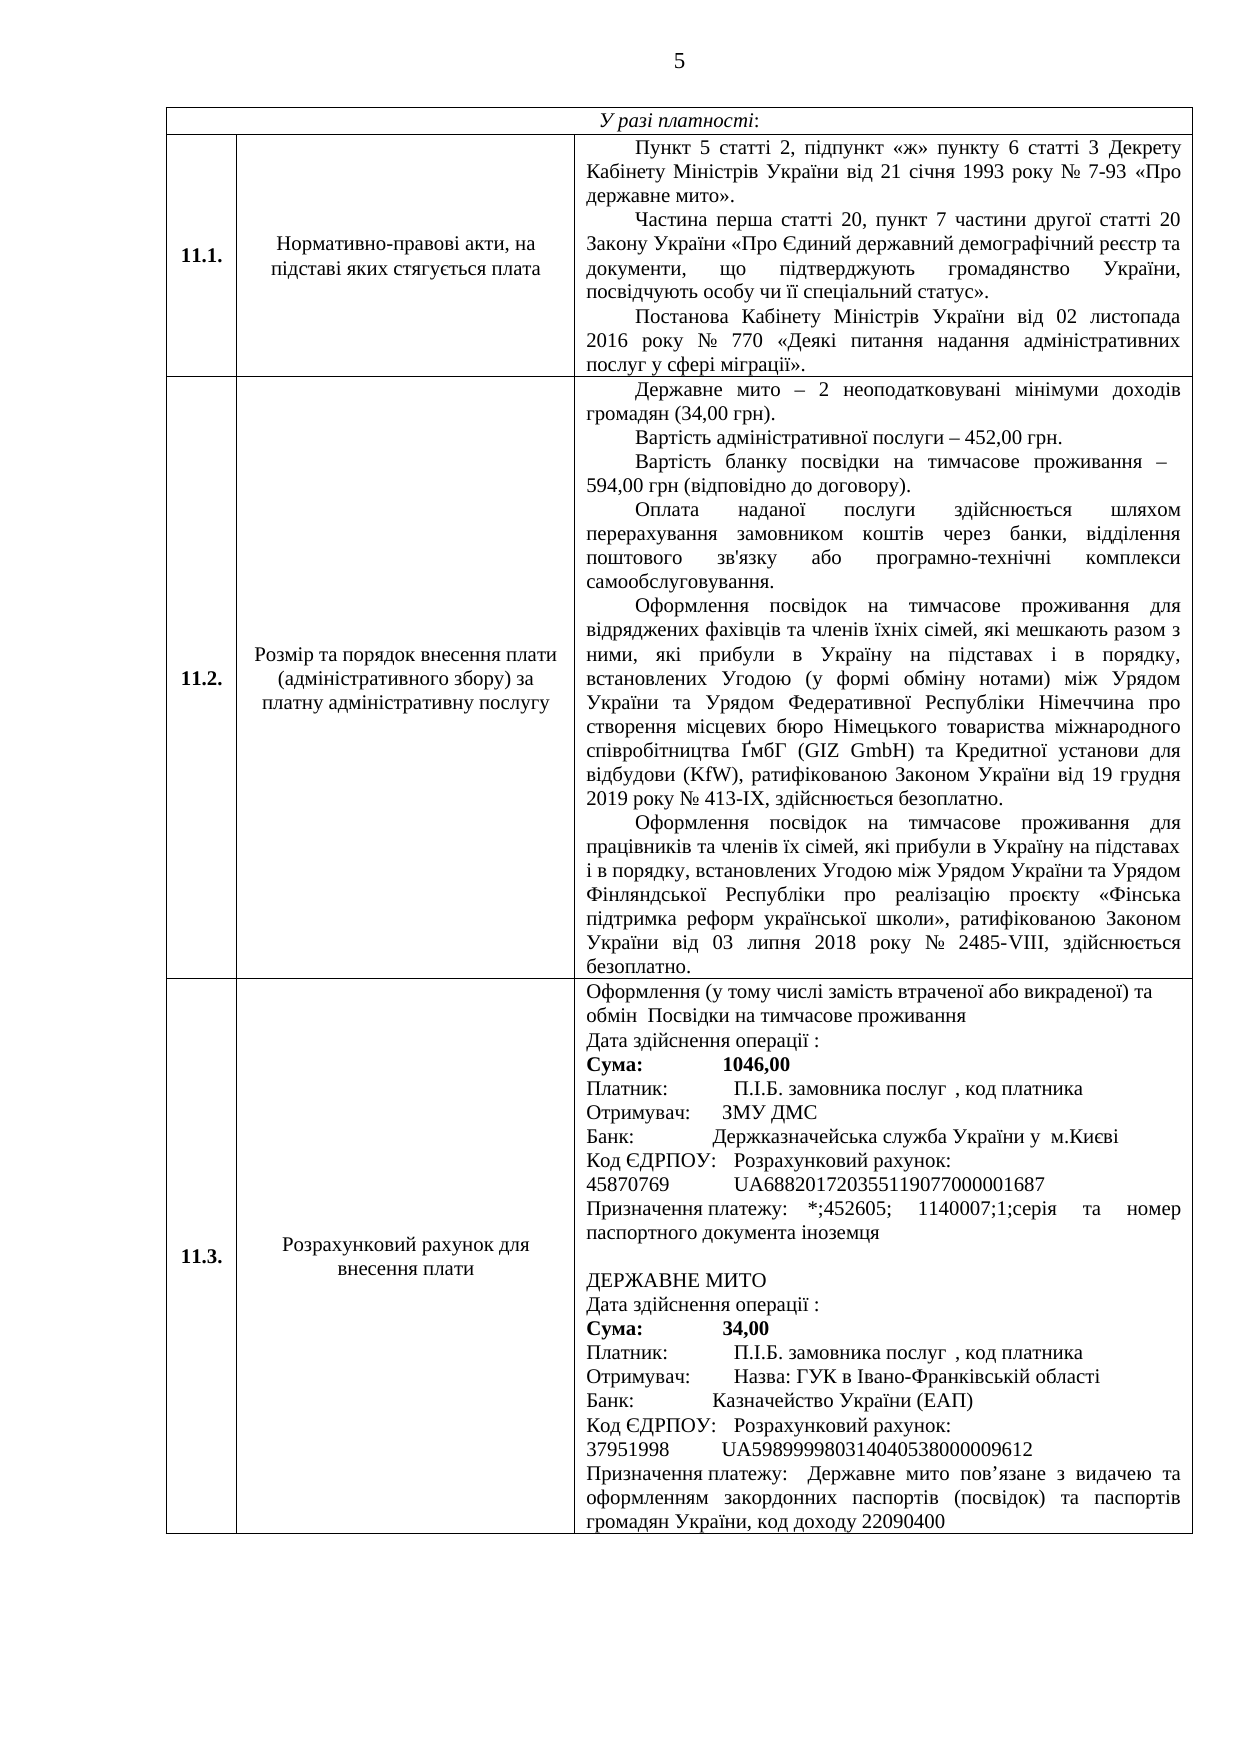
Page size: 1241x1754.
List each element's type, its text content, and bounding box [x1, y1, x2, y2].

table_cell Оформлення (у тому числі замість втраченої або викраденої) та обмін Посвідки на тимчасове проживання Дата здійснення операції : Сума: 1046,00 Платник: П.І.Б. замовника послуг , код платника Отримувач: ЗМУ ДМС Банк: Держказначейська служба України у м.Києві Код ЄДРПОУ: Розрахунковий рахунок: 45870769 UA688201720355119077000001687 Призначення платежу: *;452605; 1140007;1;серія та номер паспортного документа іноземця ДЕРЖАВНЕ МИТО Дата здійснення операції : Сума: 34,00 Платник: П.І.Б. замовника послуг , код платника Отримувач: Назва: ГУК в Івано-Франківській області Банк: Казначейство України (ЕАП) Код ЄДРПОУ: Розрахунковий рахунок: 37951998 UA598999980314040538000009612 Призначення платежу: Державне мито пов’язане з видачею та оформленням закордонних паспортів (посвідок) та паспортів громадян України, код доходу 22090400 [575, 979, 1192, 1533]
table_cell 11.2. [167, 377, 236, 978]
table_cell Пункт 5 статті 2, підпункт «ж» пункту 6 статті 3 Декрету Кабінету Міністрів України від 21 січня 1993 року № 7-93 «Про державне мито». Частина перша статті 20, пункт 7 частини другої статті 20 Закону України «Про Єдиний державний демографічний реєстр та документи, що підтверджують громадянство України, посвідчують особу чи її спеціальний статус». Постанова Кабінету Міністрів України від 02 листопада 2016 року № 770 «Деякі питання надання адміністративних послуг у сфері міграції». [575, 135, 1192, 376]
table_cell Державне мито – 2 неоподатковувані мінімуми доходів громадян (34,00 грн). Вартість адміністративної послуги – 452,00 грн. Вартість бланку посвідки на тимчасове проживання – 594,00 грн (відповідно до договору). Оплата наданої послуги здійснюється шляхом перерахування замовником коштів через банки, відділення поштового зв'язку або програмно-технічні комплекси самообслуговування. Оформлення посвідок на тимчасове проживання для відряджених фахівців та членів їхніх сімей, які мешкають разом з ними, які прибули в Україну на підставах і в порядку, встановлених Угодою (у формі обміну нотами) між Урядом України та Урядом Федеративної Республіки Німеччина про створення місцевих бюро Німецького товариства міжнародного співробітництва ҐмбГ (GIZ GmbH) та Кредитної установи для відбудови (KfW), ратифікованою Законом України від 19 грудня 2019 року № 413-IX, здійснюється безоплатно. Оформлення посвідок на тимчасове проживання для працівників та членів їх сімей, які прибули в Україну на підставах і в порядку, встановлених Угодою між Урядом України та Урядом Фінляндської Республіки про реалізацію проєкту «Фінська підтримка реформ української школи», ратифікованою Законом України від 03 липня 2018 року № 2485-VIII, здійснюється безоплатно. [575, 377, 1192, 978]
table_cell 11.3. [167, 979, 236, 1533]
table_cell У разі платності: [167, 108, 1192, 134]
table_cell Нормативно-правові акти, на підставі яких стягується плата [237, 135, 574, 376]
table_cell 11.1. [167, 135, 236, 376]
table_cell Розрахунковий рахунок для внесення плати [237, 979, 574, 1533]
table_cell Розмір та порядок внесення плати (адміністративного збору) за платну адміністративну послугу [237, 377, 574, 978]
